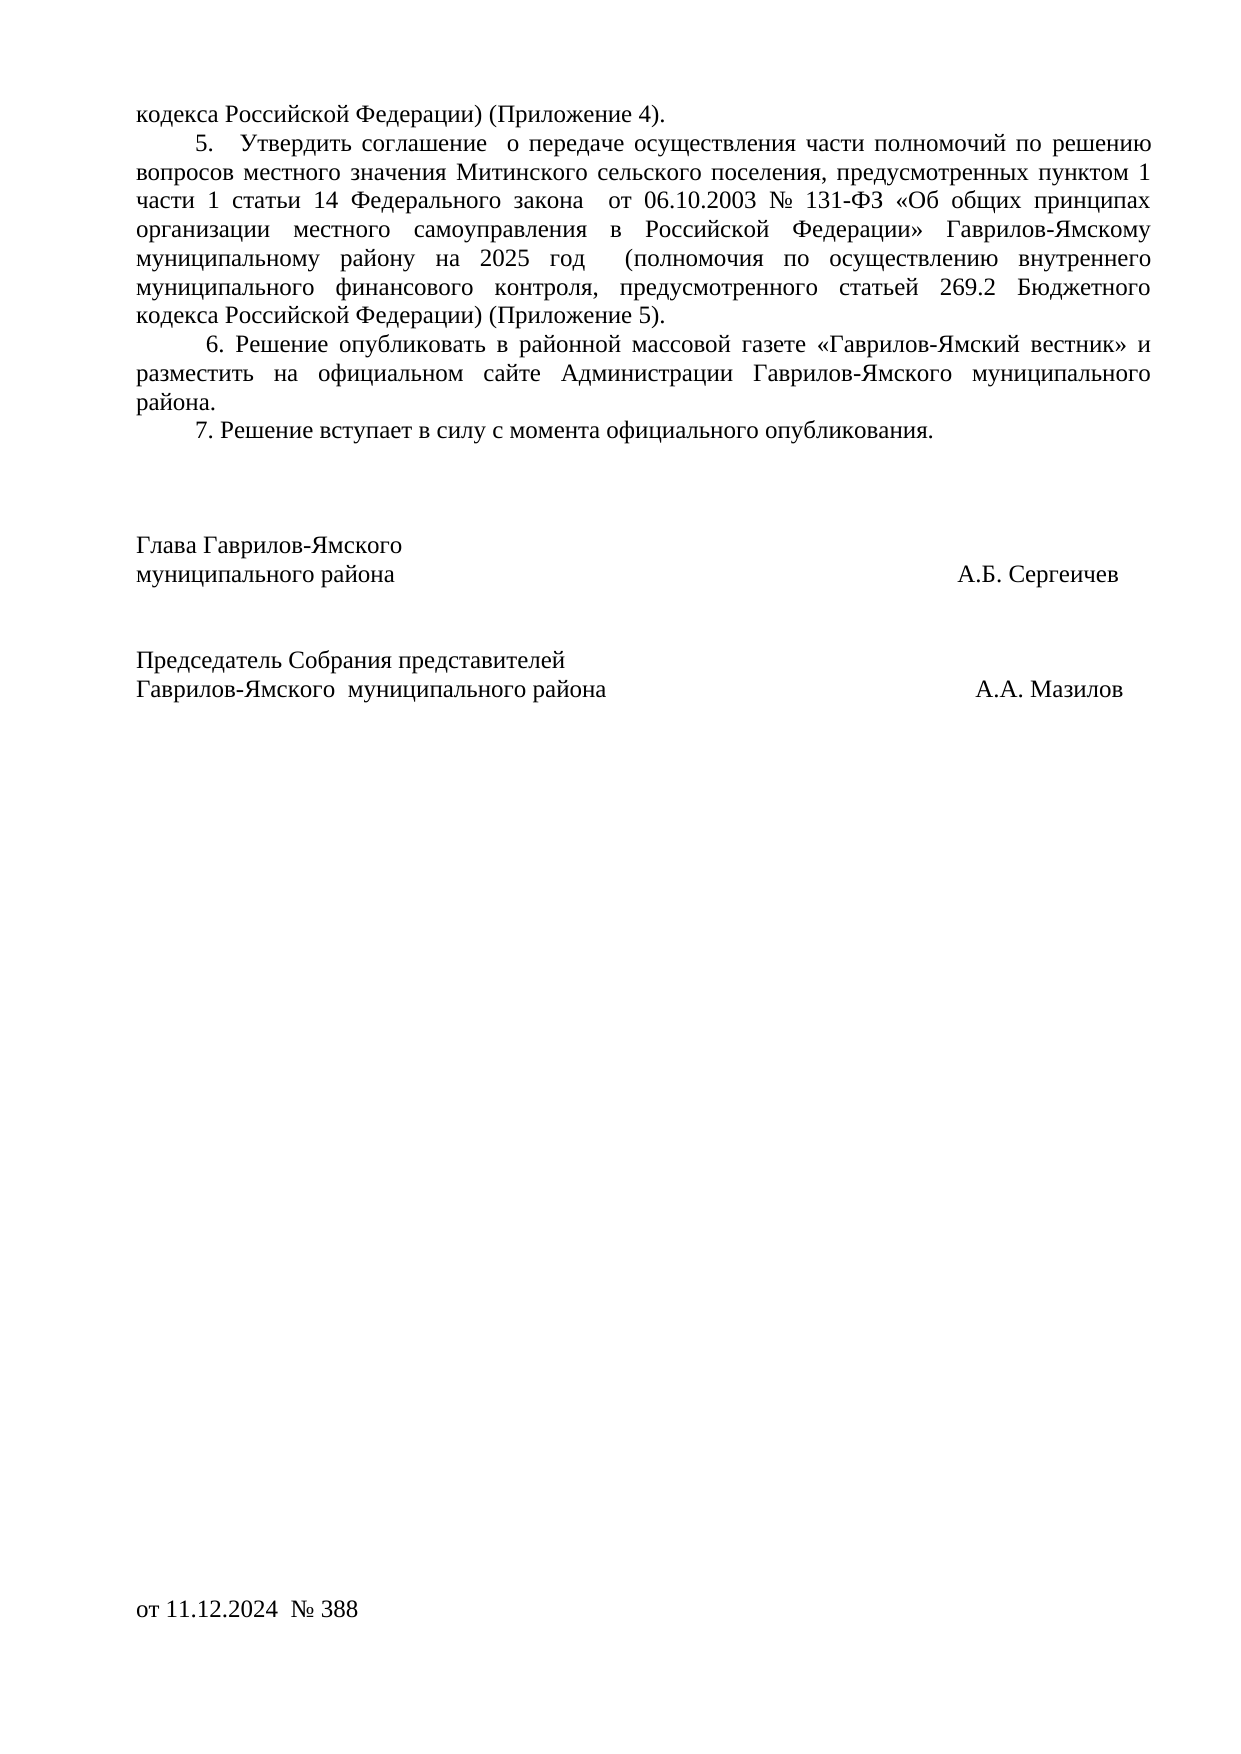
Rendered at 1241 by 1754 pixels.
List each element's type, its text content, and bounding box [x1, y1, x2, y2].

text Гаврилов-Ямского муниципального района А.А. Мазилов [136, 674, 1152, 703]
text 6. Решение опубликовать в районной массовой газете «Гаврилов-Ямский вестник» и разместить на официальном сайте Администрации Гаврилов-Ямского муниципального района. [136, 329, 1152, 415]
text 7. Решение вступает в силу с момента официального опубликования. [136, 415, 1152, 444]
list Утвердить соглашение о передаче осуществления части полномочий по решению вопросов местного значения Митинского сельского поселения, предусмотренных пунктом 1 части 1 статьи 14 Федерального закона от 06.10.2003 № 131-ФЗ «Об общих принципах организации местного самоуправления в Российской Федерации» Гаврилов-Ямскому муниципальному району на 2025 год (полномочия по осуществлению внутреннего муниципального финансового контроля, предусмотренного статьей 269.2 Бюджетного кодекса Российской Федерации) (Приложение 5). [136, 128, 1152, 329]
text от 11.12.2024 № 388 [136, 1594, 1152, 1623]
text Глава Гаврилов-Ямского [136, 530, 1152, 559]
text муниципального района А.Б. Сергеичев [136, 559, 1152, 588]
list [136, 99, 1152, 128]
text Председатель Собрания представителей [136, 645, 1152, 674]
